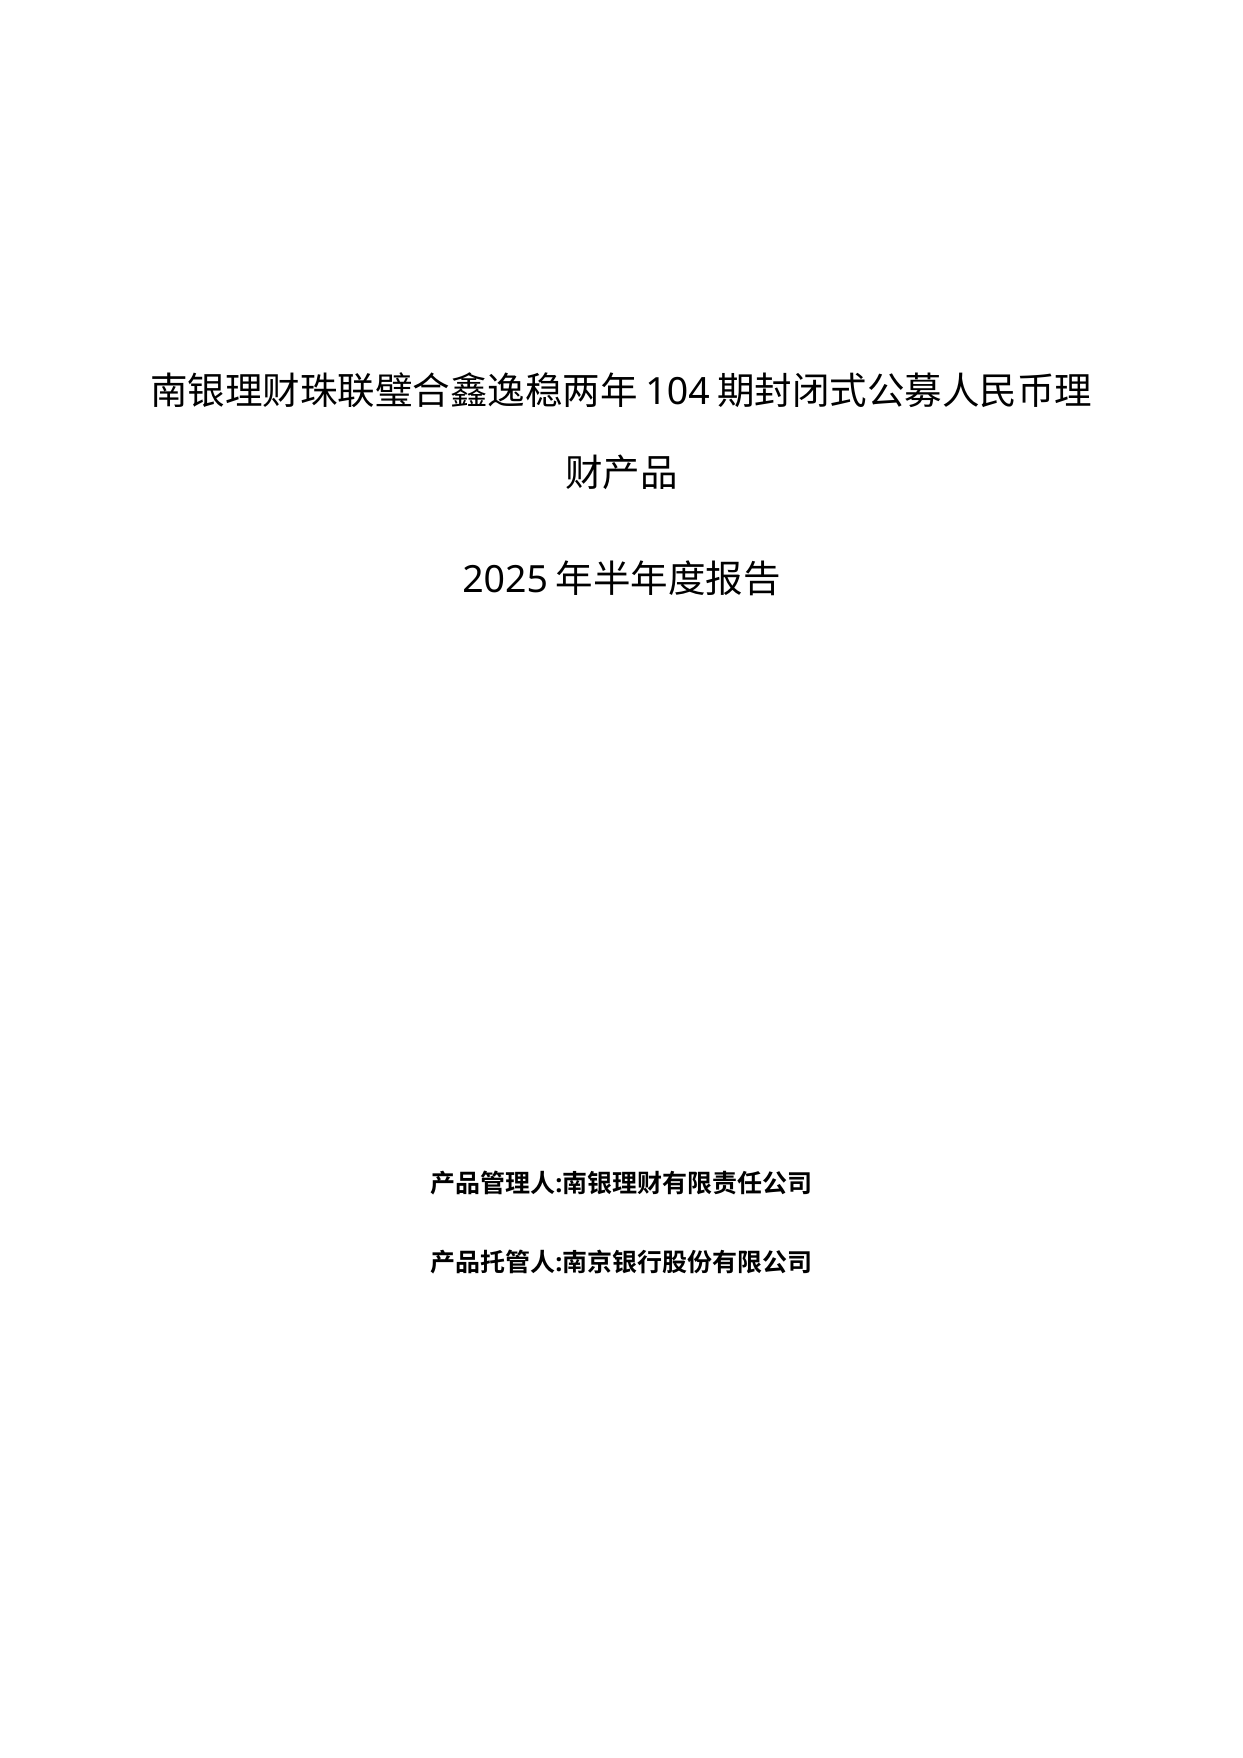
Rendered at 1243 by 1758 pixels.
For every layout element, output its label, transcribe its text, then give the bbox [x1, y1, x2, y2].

text 产品托管人:南京银行股份有限公司 [148, 1243, 1094, 1279]
text 产品管理人:南银理财有限责任公司 [148, 1163, 1094, 1200]
text 南银理财珠联璧合鑫逸稳两年104期封闭式公募人民币理财产品 [148, 361, 1094, 497]
text 2025年半年度报告 [148, 549, 1094, 603]
